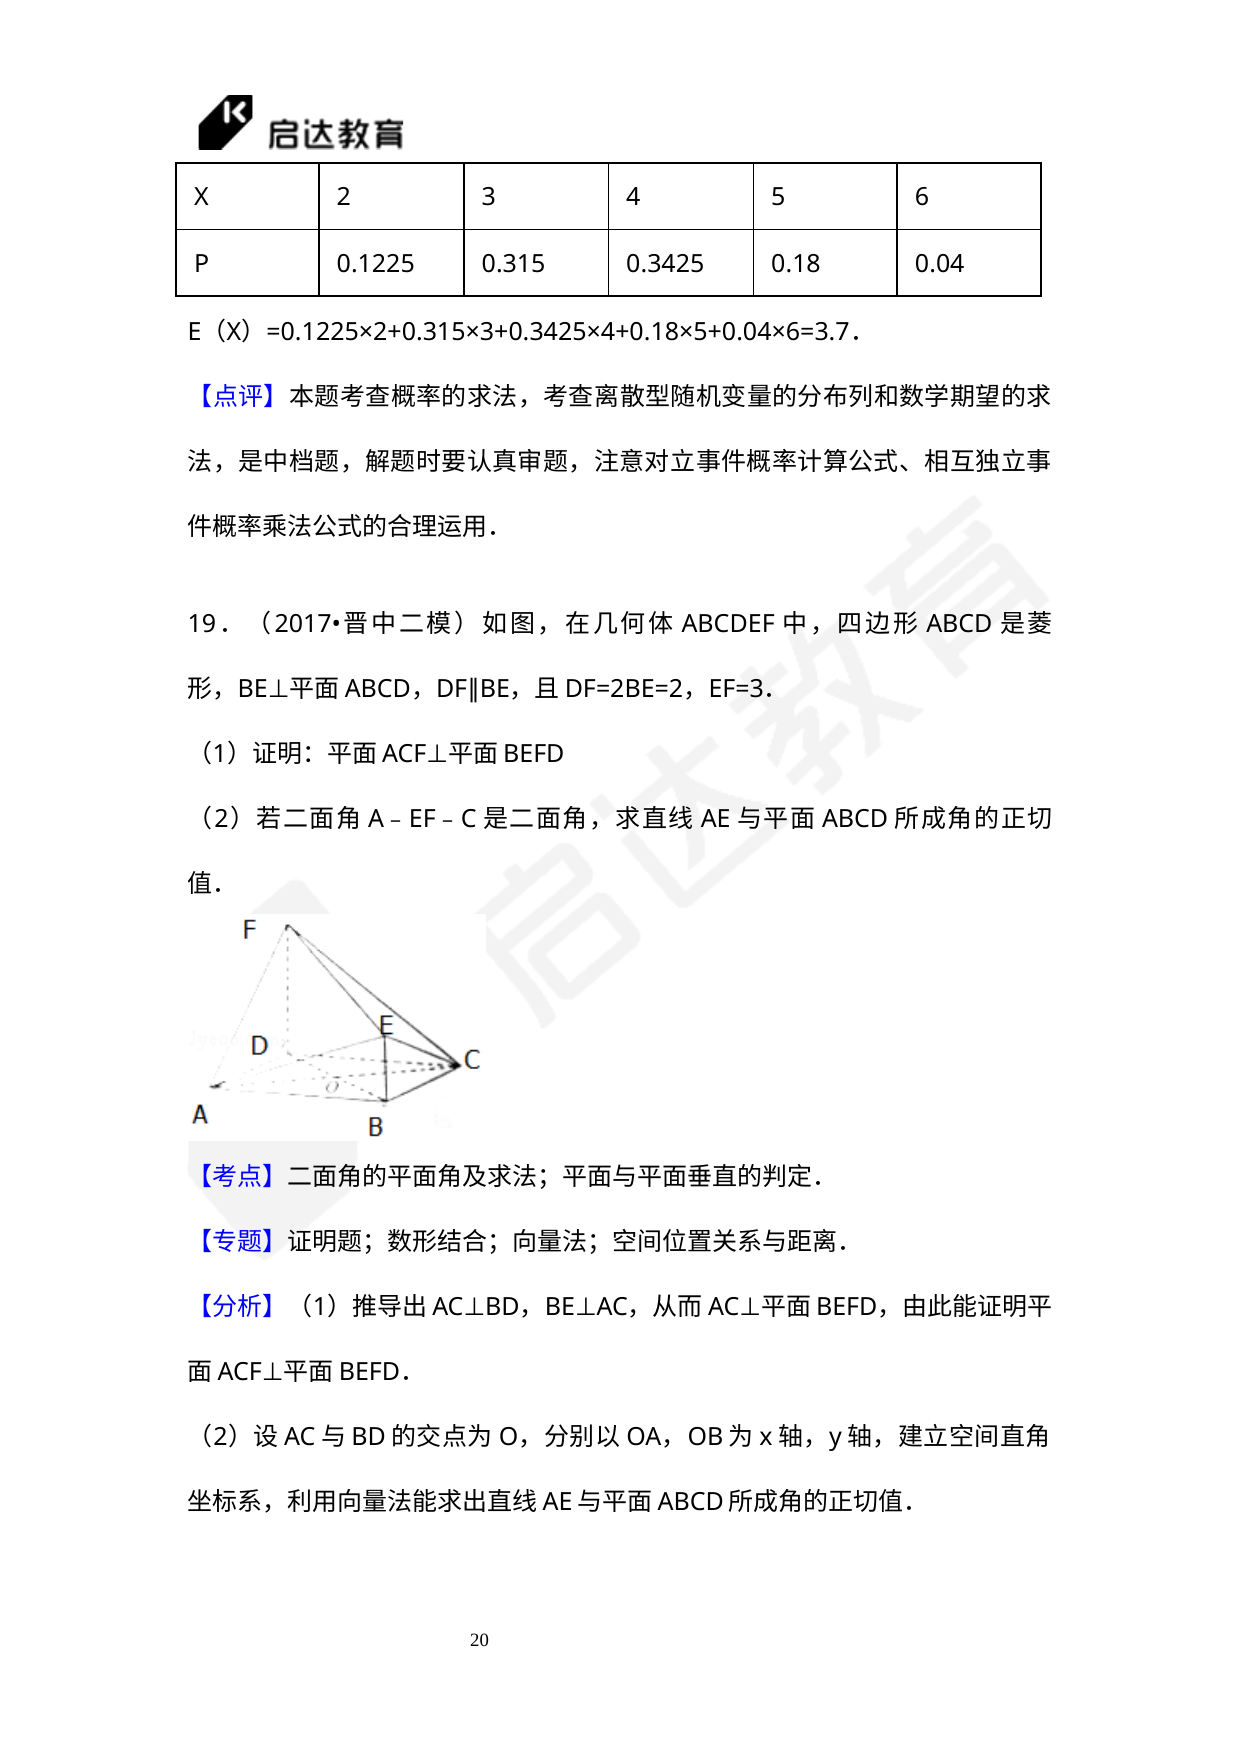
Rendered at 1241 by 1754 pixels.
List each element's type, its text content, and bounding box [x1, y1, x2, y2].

table_cell P [177, 230, 318, 295]
table_cell 0.1225 [320, 230, 463, 295]
text E（X）=0.1225×2+0.315×3+0.3425×4+0.18×5+0.04×6=3.7． [187, 297, 1053, 362]
text 【考点】二面角的平面角及求法；平面与平面垂直的判定．菁优网版权所有 [187, 1142, 1053, 1207]
table_cell 0.04 [898, 230, 1040, 295]
table_header X [177, 164, 318, 228]
text 19．（2017•晋中二模）如图，在几何体ABCDEF中，四边形ABCD是菱形，BE⊥平面ABCD，DF∥BE，且DF=2BE=2，EF=3． [187, 589, 1053, 719]
table_cell 0.18 [754, 230, 896, 295]
table_header 2 [320, 164, 463, 228]
picture [187, 914, 486, 1141]
text （2）设AC与BD的交点为O，分别以OA，OB为x轴，y轴，建立空间直角坐标系，利用向量法能求出直线AE与平面ABCD所成角的正切值． [187, 1402, 1053, 1532]
text （1）证明：平面ACF⊥平面BEFD [187, 719, 1053, 784]
text 【专题】证明题；数形结合；向量法；空间位置关系与距离． [187, 1207, 1053, 1272]
text 【分析】（1）推导出AC⊥BD，BE⊥AC，从而AC⊥平面BEFD，由此能证明平面ACF⊥平面BEFD． [187, 1272, 1053, 1402]
table_header 3 [465, 164, 608, 228]
table_header 4 [609, 164, 753, 228]
table_cell 0.315 [465, 230, 608, 295]
table_header 5 [754, 164, 896, 228]
text 【点评】本题考查概率的求法，考查离散型随机变量的分布列和数学期望的求法，是中档题，解题时要认真审题，注意对立事件概率计算公式、相互独立事件概率乘法公式的合理运用． [187, 362, 1053, 557]
text （2）若二面角A﹣EF﹣C是二面角，求直线AE与平面ABCD所成角的正切值． [187, 784, 1053, 914]
picture [198, 95, 404, 150]
table_header 6 [898, 164, 1040, 228]
table_cell 0.3425 [609, 230, 753, 295]
